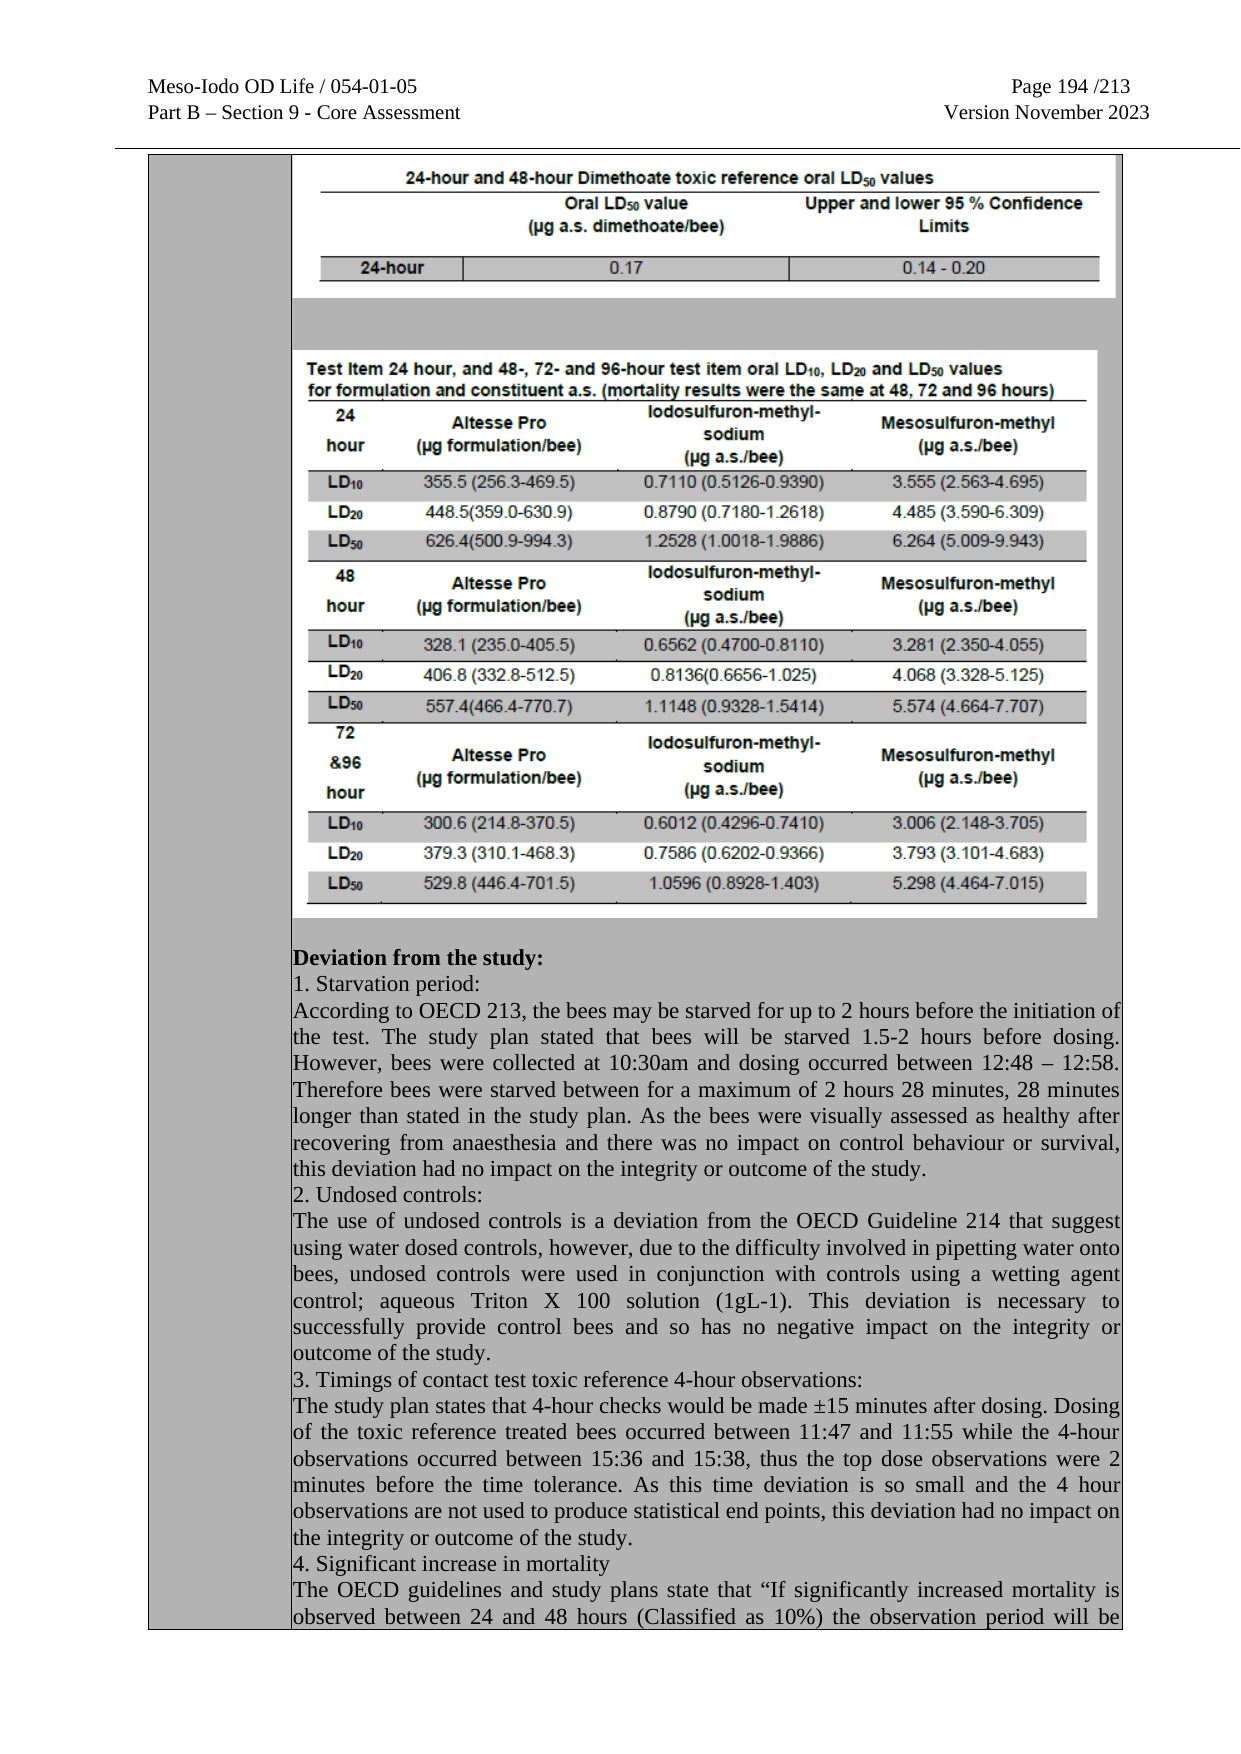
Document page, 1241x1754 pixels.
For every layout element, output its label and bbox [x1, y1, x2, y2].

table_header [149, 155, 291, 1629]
picture [292, 155, 1116, 298]
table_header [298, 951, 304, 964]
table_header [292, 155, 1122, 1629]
picture [292, 350, 1098, 918]
